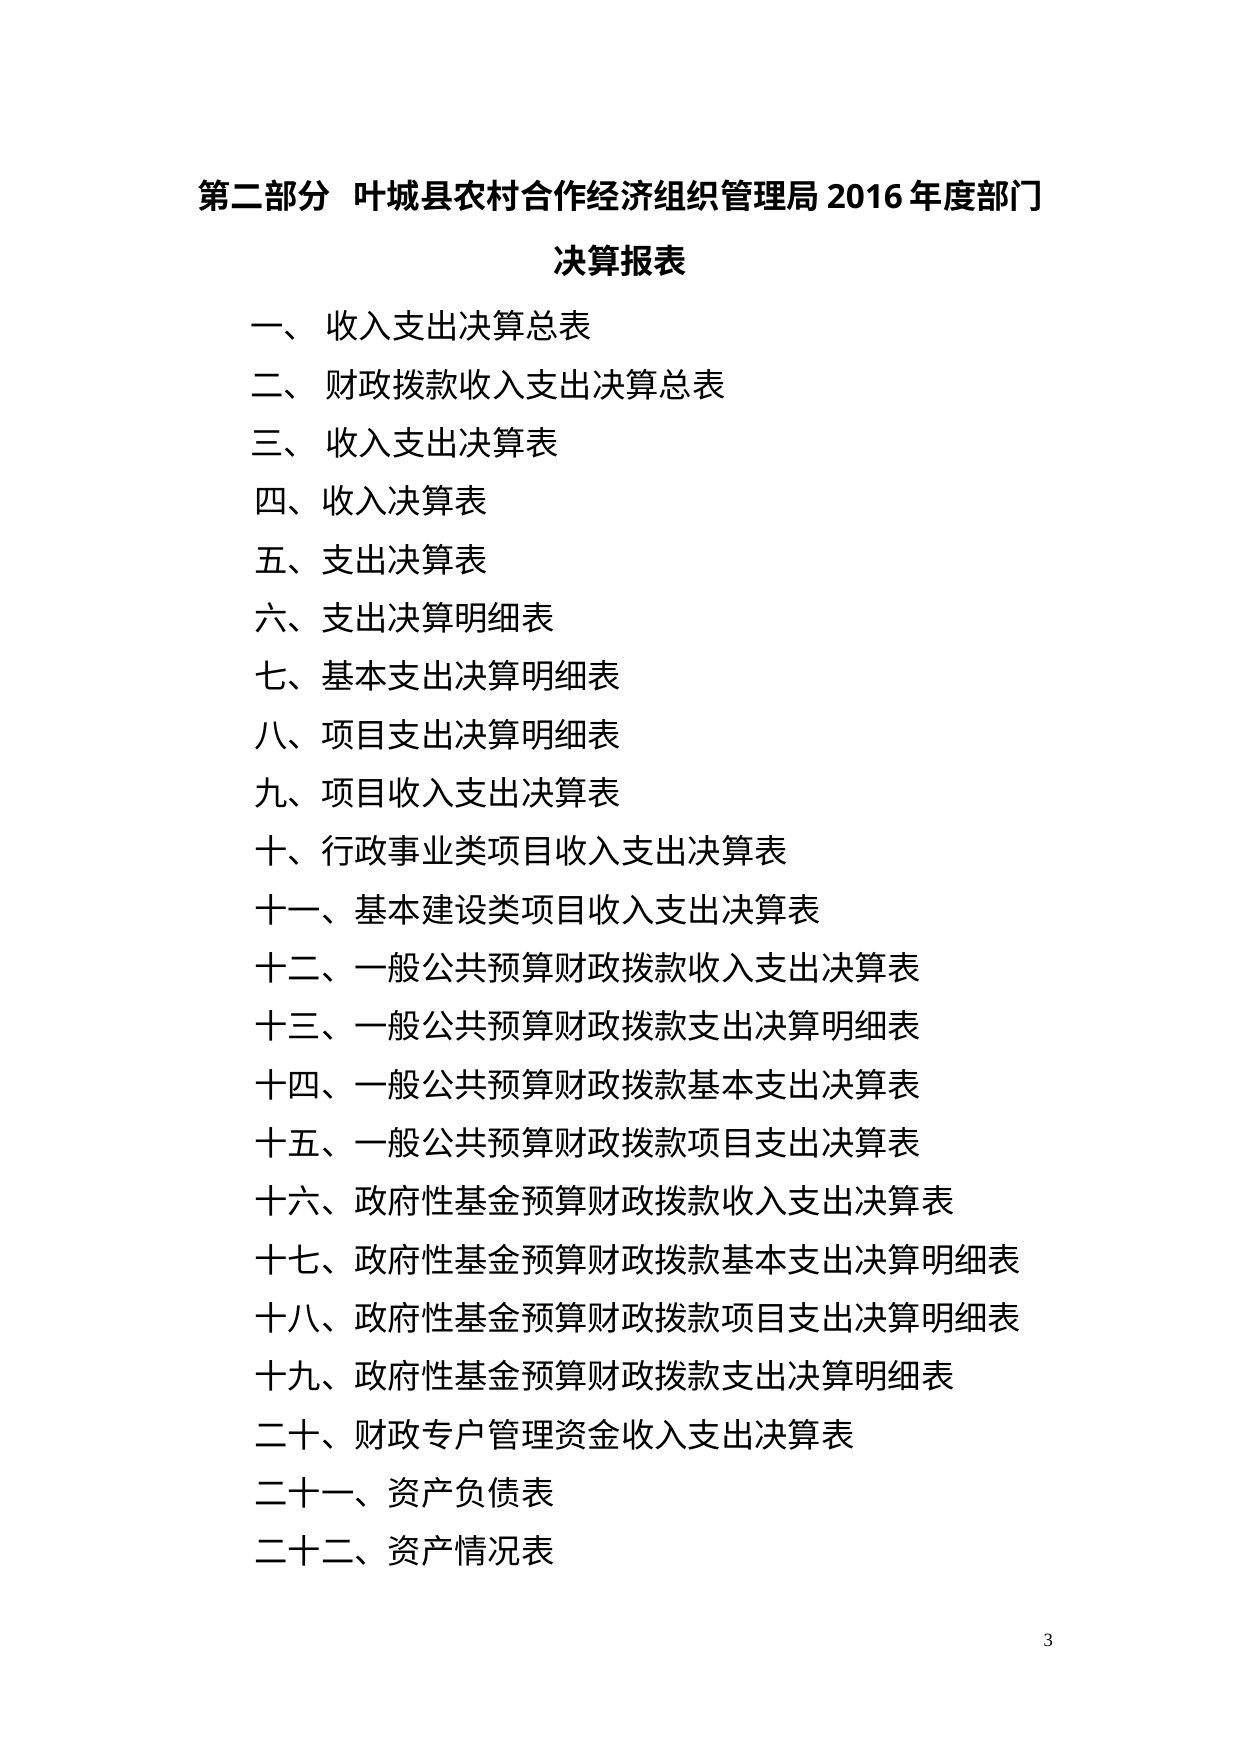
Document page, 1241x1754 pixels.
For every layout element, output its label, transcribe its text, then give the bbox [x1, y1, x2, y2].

text 十七、政府性基金预算财政拨款基本支出决算明细表 [187, 1225, 1053, 1284]
text 十一、基本建设类项目收入支出决算表 [187, 875, 1053, 934]
text 四、收入决算表 [187, 467, 1053, 525]
text 五、支出决算表 [187, 525, 1053, 584]
text 十三、一般公共预算财政拨款支出决算明细表 [187, 992, 1053, 1050]
text 七、基本支出决算明细表 [187, 642, 1053, 700]
text 八、项目支出决算明细表 [187, 700, 1053, 759]
text 十、行政事业类项目收入支出决算表 [187, 817, 1053, 875]
text 十六、政府性基金预算财政拨款收入支出决算表 [187, 1167, 1053, 1225]
text 十五、一般公共预算财政拨款项目支出决算表 [187, 1109, 1053, 1167]
text 第二部分 叶城县农村合作经济组织管理局2016年度部门决算报表 [187, 162, 1053, 292]
list 财政拨款收入支出决算总表 [250, 350, 1053, 409]
text 十二、一般公共预算财政拨款收入支出决算表 [187, 934, 1053, 992]
text 六、支出决算明细表 [187, 584, 1053, 642]
text 二十、财政专户管理资金收入支出决算表 [187, 1400, 1053, 1459]
list 收入支出决算表 [250, 409, 1053, 467]
text 九、项目收入支出决算表 [187, 759, 1053, 817]
text 二十一、资产负债表 [187, 1459, 1053, 1517]
list 收入支出决算总表 [250, 292, 1053, 350]
text 十四、一般公共预算财政拨款基本支出决算表 [187, 1050, 1053, 1109]
text 十九、政府性基金预算财政拨款支出决算明细表 [187, 1342, 1053, 1400]
text 二十二、资产情况表 [187, 1517, 1053, 1575]
text 十八、政府性基金预算财政拨款项目支出决算明细表 [187, 1284, 1053, 1342]
